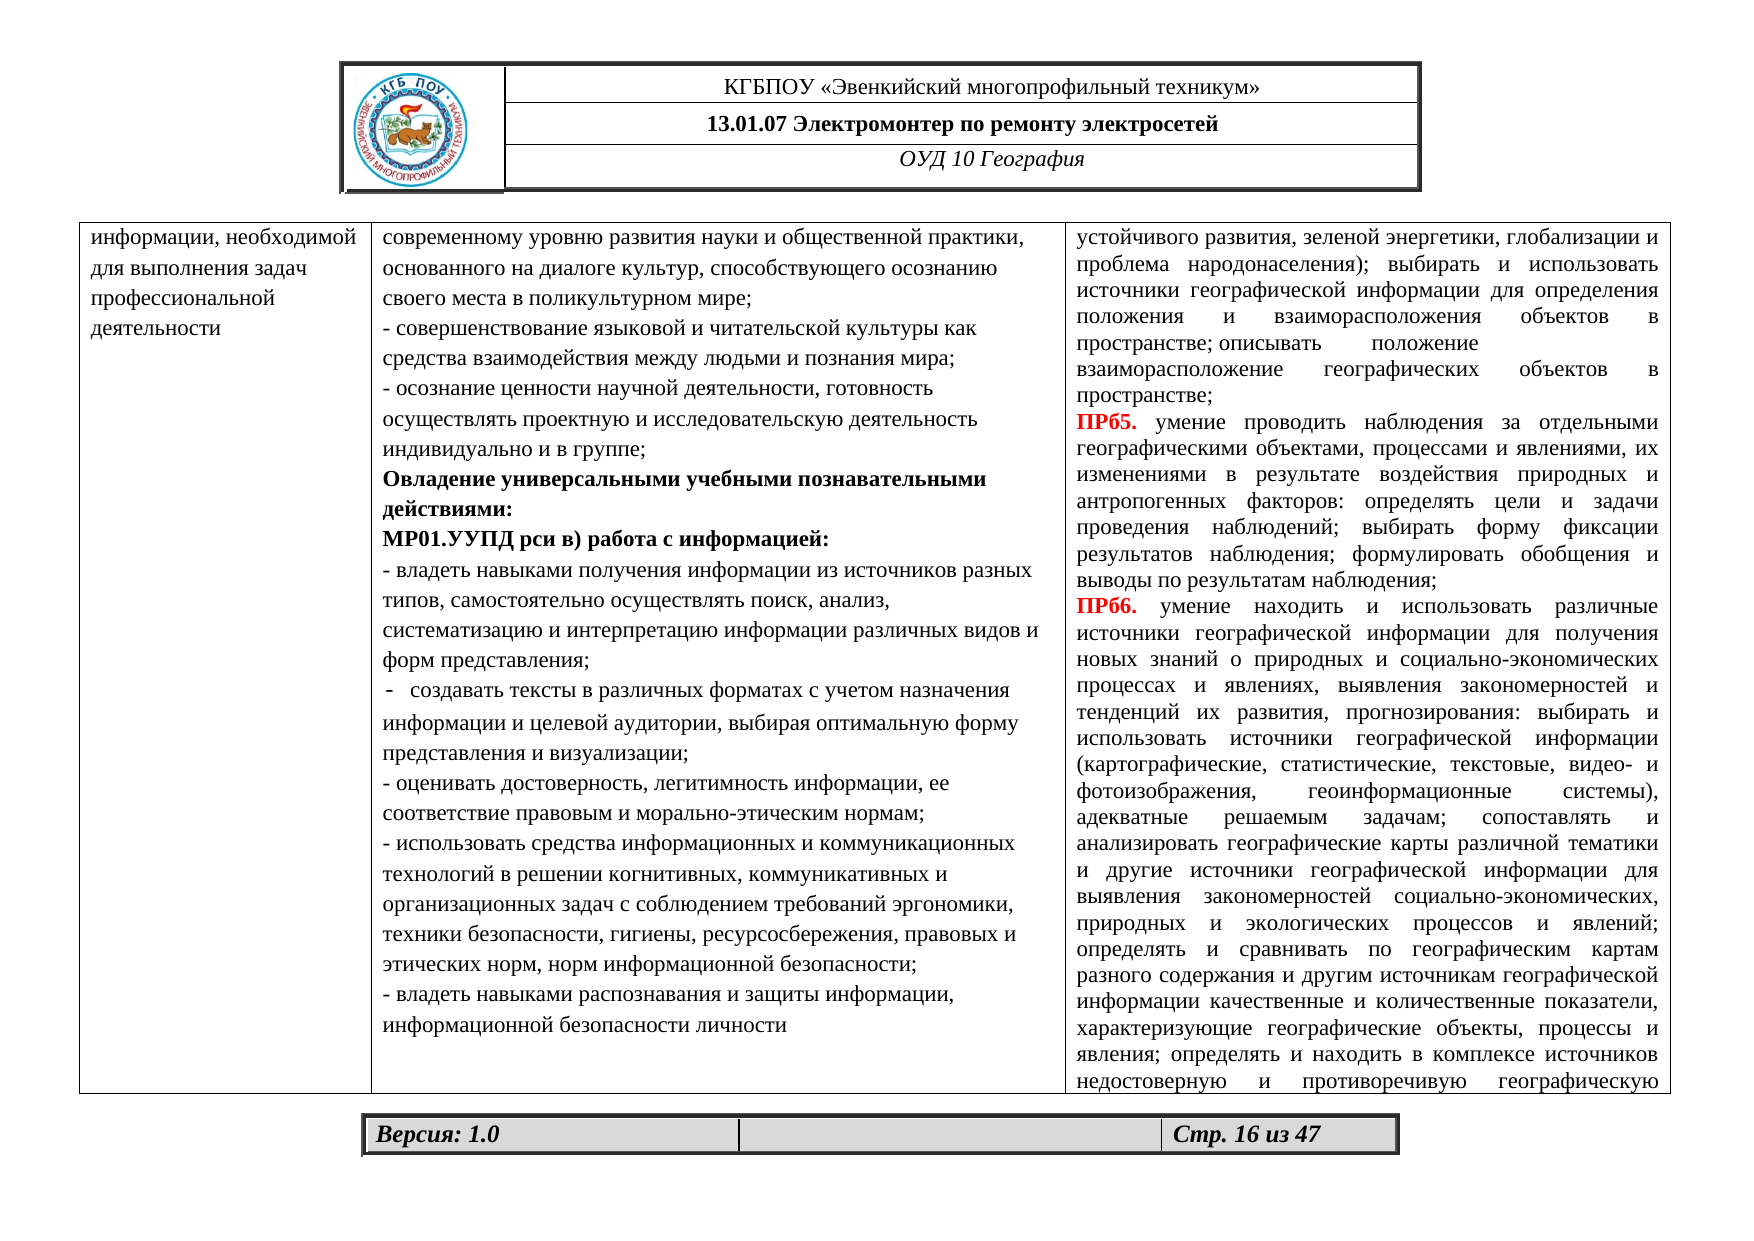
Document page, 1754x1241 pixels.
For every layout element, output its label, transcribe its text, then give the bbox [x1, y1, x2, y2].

picture [353, 73, 468, 188]
table_cell ОК 02. Осуществлять поиск, анализ и интерпретацию информации, необходимой для выполнения задач профессиональной деятельности [80, 223, 371, 1093]
